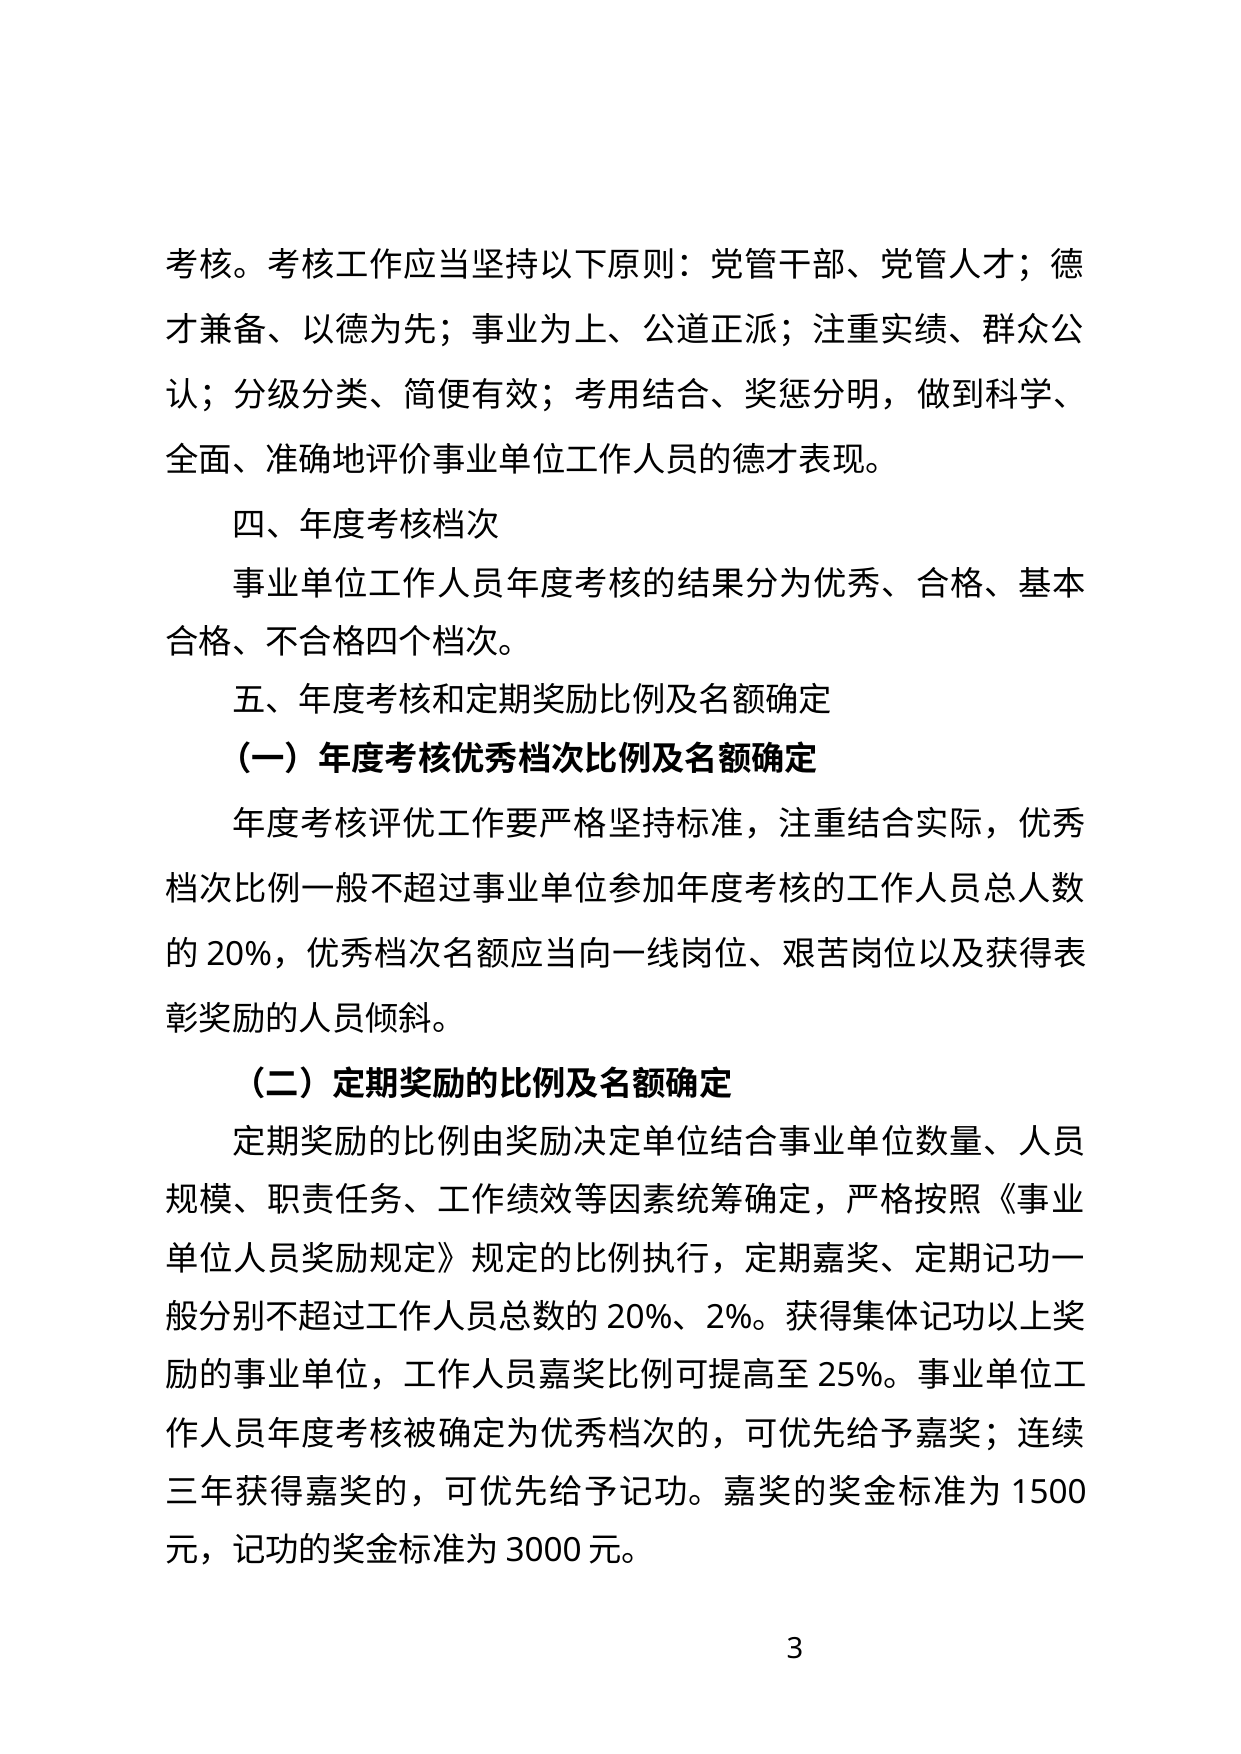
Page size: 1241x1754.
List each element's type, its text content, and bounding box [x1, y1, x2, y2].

list （一）年度考核优秀档次比例及名额确定 [165, 723, 1087, 788]
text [165, 230, 1087, 490]
text 五、年度考核和定期奖励比例及名额确定 [165, 665, 1087, 723]
text （二）定期奖励的比例及名额确定 [165, 1048, 1087, 1107]
list 年度考核评优工作要严格坚持标准，注重结合实际，优秀档次比例一般不超过事业单位参加年度考核的工作人员总人数的20%，优秀档次名额应当向一线岗位、艰苦岗位以及获得表彰奖励的人员倾斜。 [165, 788, 1087, 1048]
text 四、年度考核档次 [165, 490, 1087, 548]
text 事业单位工作人员年度考核的结果分为优秀、合格、基本合格、不合格四个档次。 [165, 548, 1087, 665]
text 定期奖励的比例由奖励决定单位结合事业单位数量、人员规模、职责任务、工作绩效等因素统筹确定，严格按照《事业单位人员奖励规定》规定的比例执行，定期嘉奖、定期记功一般分别不超过工作人员总数的20%、2%。获得集体记功以上奖励的事业单位，工作人员嘉奖比例可提高至25%。事业单位工作人员年度考核被确定为优秀档次的，可优先给予嘉奖；连续三年获得嘉奖的，可优先给予记功。嘉奖的奖金标准为1500元，记功的奖金标准为3000元。 [165, 1107, 1087, 1573]
